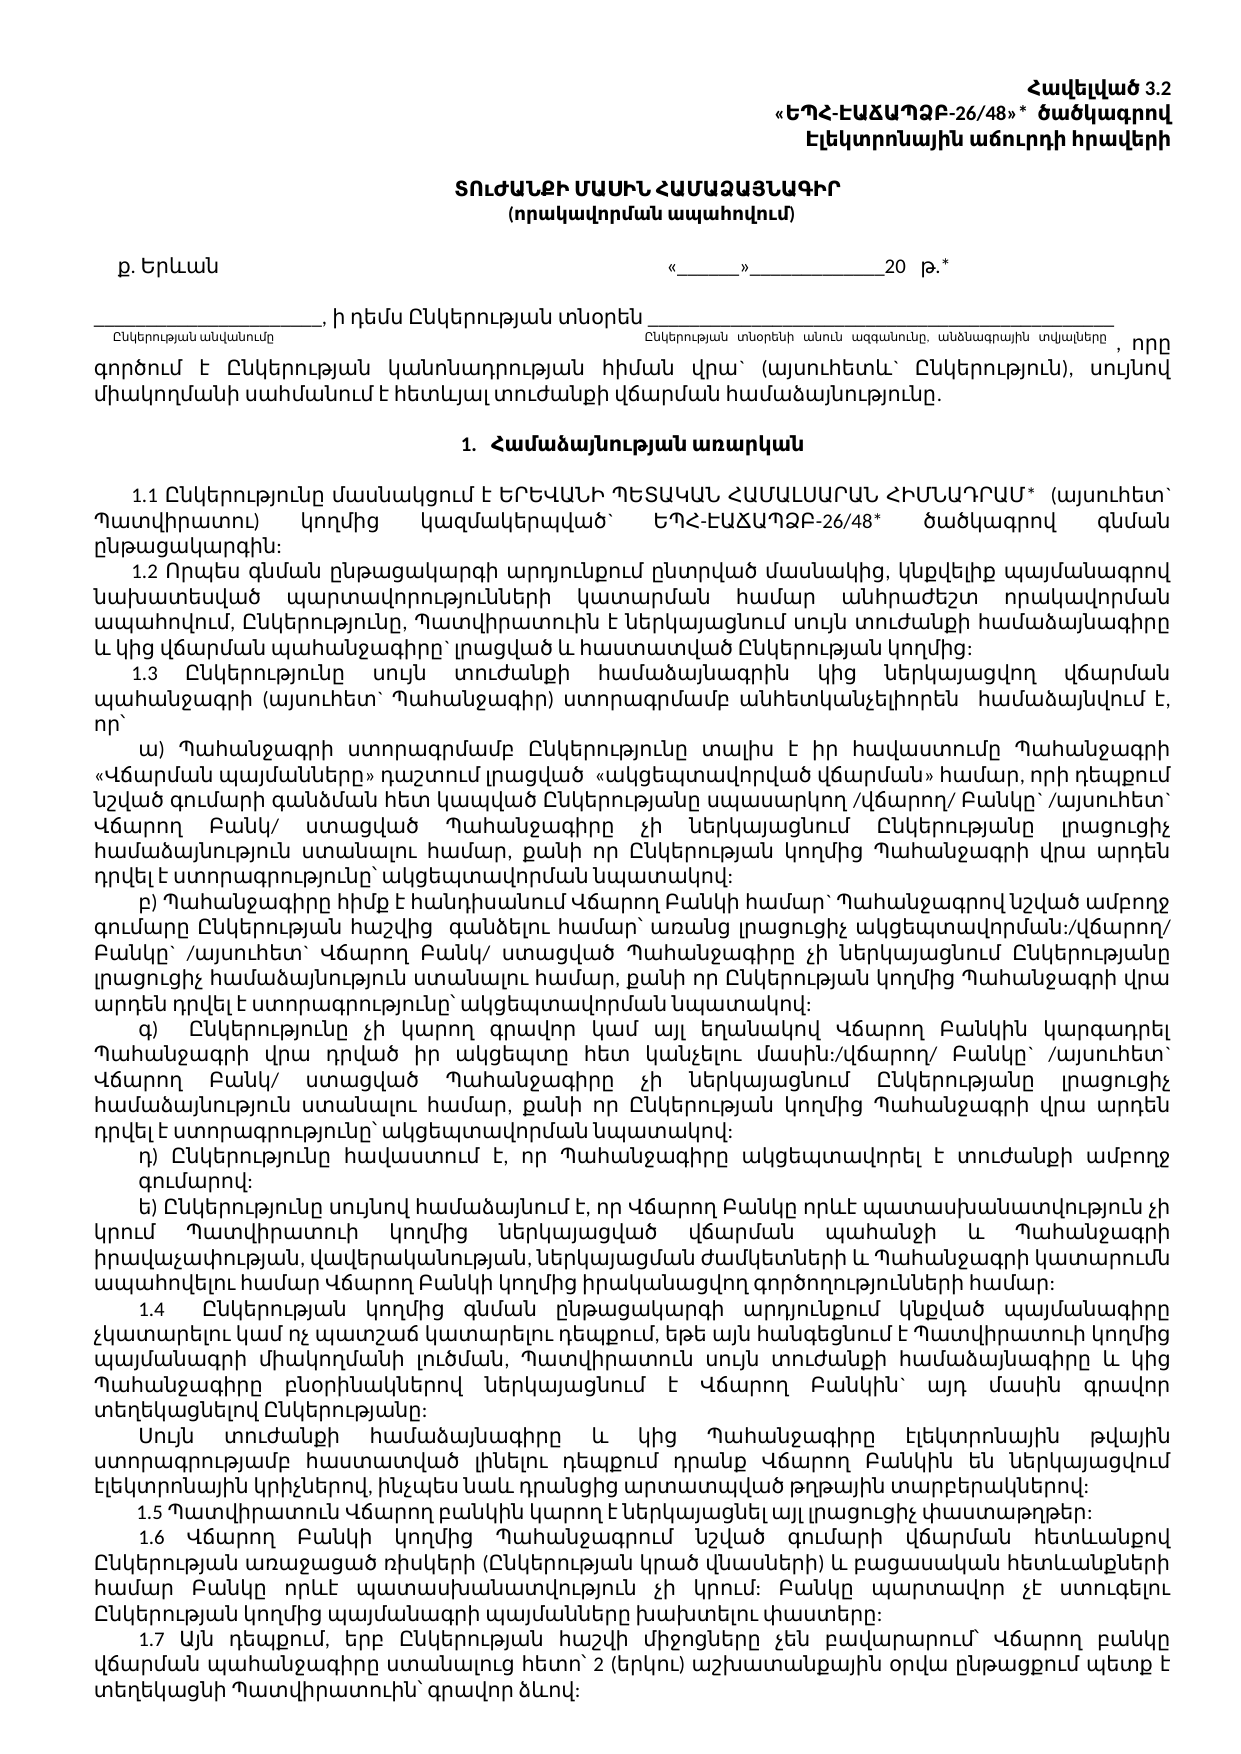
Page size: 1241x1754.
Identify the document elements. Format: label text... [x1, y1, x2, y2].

text 1.6 Վճարող Բանկի կողմից Պահանջագրում նշված գումարի վճարման հետևանքով Ընկերության առաջացած ռիսկերի (Ընկերության կրած վնասների) և բացասական հետևանքների համար Բանկը որևէ պատասխանատվություն չի կրում: Բանկը պարտավոր չէ ստուգելու Ընկերության կողմից պայմանագրի պայմանները խախտելու փաստերը: [94, 1524, 1171, 1626]
text ե) Ընկերությունը սույնով համաձայնում է, որ Վճարող Բանկը որևէ պատասխանատվություն չի կրում Պատվիրատուի կողմից ներկայացված վճարման պահանջի և Պահանջագրի իրավաչափության, վավերականության, ներկայացման ժամկետների և Պահանջագրի կատարումն ապահովելու համար Վճարող Բանկի կողմից իրականացվող գործողությունների համար: [94, 1194, 1171, 1296]
text 1.7 Այն դեպքում, երբ Ընկերության հաշվի միջոցները չեն բավարարում՝ Վճարող բանկը վճարման պահանջագիրը ստանալուց հետո՝ 2 (երկու) աշխատանքային օրվա ընթացքում պետք է տեղեկացնի Պատվիրատուին՝ գրավոր ձևով: [94, 1626, 1171, 1702]
text Էլեկտրոնային աճուրդի հրավերի [94, 126, 1171, 151]
text (որակավորման ապահովում) [94, 202, 1171, 225]
text «ԵՊՀ-ԷԱՃԱՊՁԲ-26/48»* ծածկագրով [94, 100, 1171, 126]
text 1.5 Պատվիրատուն Վճարող բանկին կարող է ներկայացնել այլ լրացուցիչ փաստաթղթեր: [94, 1499, 1171, 1524]
text Ընկերության անվանումը Ընկերության տնօրենի անուն ազգանունը, անձնագրային տվյալները , որը գործում է Ընկերության կանոնադրության հիման վրա` (այսուհետև` Ընկերություն), սույնով միակողմանի սահմանում է հետևյալ տուժանքի վճարման համաձայնությունը. [94, 330, 1171, 406]
text 1.3 Ընկերությունը սույն տուժանքի համաձայնագրին կից ներկայացվող վճարման պահանջագրի (այսուհետ` Պահանջագիր) ստորագրմամբ անհետկանչելիորեն համաձայնվում է, որ՝ [94, 660, 1171, 737]
text բ) Պահանջագիրը հիմք է հանդիսանում Վճարող Բանկի համար` Պահանջագրով նշված ամբողջ գումարը Ընկերության հաշվից գանձելու համար՝ առանց լրացուցիչ ակցեպտավորման:/վճարող/ Բանկը` /այսուհետ` Վճարող Բանկ/ ստացված Պահանջագիրը չի ներկայացնում Ընկերությանը լրացուցիչ համաձայնություն ստանալու համար, քանի որ Ընկերության կողմից Պահանջագրի վրա արդեն դրվել է ստորագրությունը՝ ակցեպտավորման նպատակով: [94, 889, 1171, 1016]
text 1.1 Ընկերությունը մասնակցում է ԵՐԵՎԱՆԻ ՊԵՏԱԿԱՆ ՀԱՄԱԼՍԱՐԱՆ ՀԻՄՆԱԴՐԱՄ* (այսուհետ` Պատվիրատու) կողմից կազմակերպված` ԵՊՀ-ԷԱՃԱՊՁԲ-26/48* ծածկագրով գնման ընթացակարգին: [94, 482, 1171, 559]
text 1. Համաձայնության առարկան [94, 432, 1171, 457]
text 1.4 Ընկերության կողմից գնման ընթացակարգի արդյունքում կնքված պայմանագիրը չկատարելու կամ ոչ պատշաճ կատարելու դեպքում, եթե այն հանգեցնում է Պատվիրատուի կողմից պայմանագրի միակողմանի լուծման, Պատվիրատուն սույն տուժանքի համաձայնագիրը և կից Պահանջագիրը բնօրինակներով ներկայացնում է Վճարող Բանկին` այդ մասին գրավոր տեղեկացնելով Ընկերությանը: [94, 1296, 1171, 1423]
text ա) Պահանջագրի ստորագրմամբ Ընկերությունը տալիս է իր հավաստումը Պահանջագրի «Վճարման պայմանները» դաշտում լրացված «ակցեպտավորված վճարման» համար, որի դեպքում նշված գումարի գանձման հետ կապված Ընկերությանը սպասարկող /վճարող/ Բանկը` /այսուհետ` Վճարող Բանկ/ ստացված Պահանջագիրը չի ներկայացնում Ընկերությանը լրացուցիչ համաձայնություն ստանալու համար, քանի որ Ընկերության կողմից Պահանջագրի վրա արդեն դրվել է ստորագրությունը՝ ակցեպտավորման նպատակով: [94, 737, 1171, 889]
text գ) Ընկերությունը չի կարող գրավոր կամ այլ եղանակով Վճարող Բանկին կարգադրել Պահանջագրի վրա դրված իր ակցեպտը հետ կանչելու մասին:/վճարող/ Բանկը` /այսուհետ` Վճարող Բանկ/ ստացված Պահանջագիրը չի ներկայացնում Ընկերությանը լրացուցիչ համաձայնություն ստանալու համար, քանի որ Ընկերության կողմից Պահանջագրի վրա արդեն դրվել է ստորագրությունը՝ ակցեպտավորման նպատակով: [94, 1016, 1171, 1143]
text ՏՈւԺԱՆՔԻ ՄԱՍԻՆ ՀԱՄԱՁԱՅՆԱԳԻՐ [94, 177, 1171, 202]
text ք. Երևան «______»_____________20 թ.* [94, 254, 1171, 279]
text Հավելված 3.2 [94, 75, 1171, 100]
text 1.2 Որպես գնման ընթացակարգի արդյունքում ընտրված մասնակից, կնքվելիք պայմանագրով նախատեսված պարտավորությունների կատարման համար անհրաժեշտ որակավորման ապահովում, Ընկերությունը, Պատվիրատուին է ներկայացնում սույն տուժանքի համաձայնագիրը և կից վճարման պահանջագիրը` լրացված և հաստատված Ընկերության կողմից: [94, 559, 1171, 660]
text Սույն տուժանքի համաձայնագիրը և կից Պահանջագիրը էլեկտրոնային թվային ստորագրությամբ հաստատված լինելու դեպքում դրանք Վճարող Բանկին են ներկայացվում էլեկտրոնային կրիչներով, ինչպես նաև դրանցից արտատպված թղթային տարբերակներով: [94, 1423, 1171, 1499]
text դ) Ընկերությունը հավաստում է, որ Պահանջագիրը ակցեպտավորել է տուժանքի ամբողջ գումարով: [138, 1143, 1171, 1194]
text ______________________, ի դեմս Ընկերության տնօրեն _____________________________________________ [94, 304, 1171, 330]
